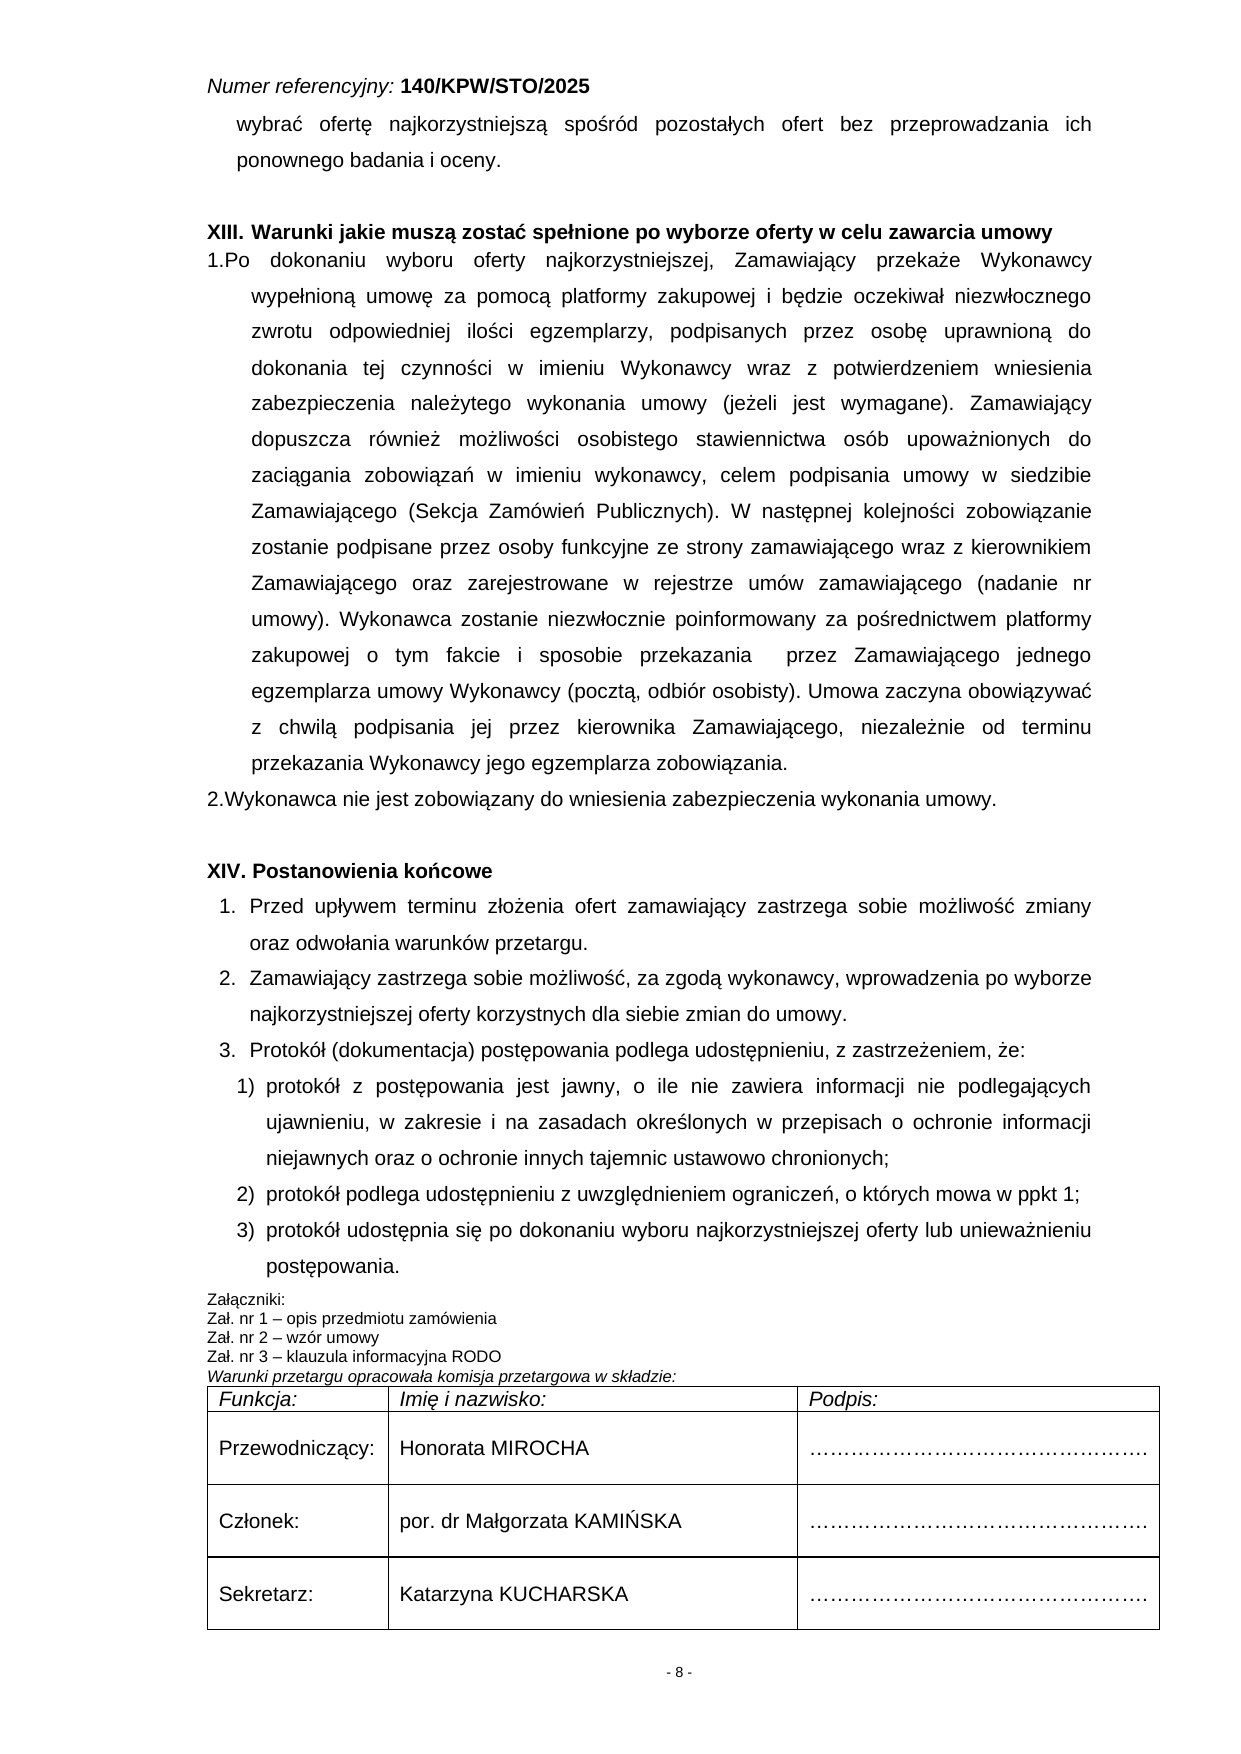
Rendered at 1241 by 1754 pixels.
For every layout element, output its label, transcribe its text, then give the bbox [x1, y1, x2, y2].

table_cell Honorata MIROCHA [389, 1412, 797, 1483]
text 2. Zamawiający zastrzega sobie możliwość, za zgodą wykonawcy, wprowadzenia po wyborze najkorzystniejszej oferty korzystnych dla siebie zmian do umowy. [207, 966, 1092, 1026]
text XIV. Postanowienia końcowe [207, 858, 1092, 882]
text 1) protokół z postępowania jest jawny, o ile nie zawiera informacji nie podlegających ujawnieniu, w zakresie i na zasadach określonych w przepisach o ochronie informacji niejawnych oraz o ochronie innych tajemnic ustawowo chronionych; [236, 1074, 1092, 1170]
table_cell …………………………………………. [798, 1558, 1159, 1629]
text XIII. Warunki jakie muszą zostać spełnione po wyborze oferty w celu zawarcia umowy [207, 220, 1092, 244]
text 1. Przed upływem terminu złożenia ofert zamawiający zastrzega sobie możliwość zmiany oraz odwołania warunków przetargu. [207, 894, 1092, 954]
table_cell Członek: [208, 1485, 388, 1556]
table_header Podpis: [798, 1387, 1159, 1411]
table_header Imię i nazwisko: [389, 1387, 797, 1411]
text Zał. nr 1 – opis przedmiotu zamówienia [207, 1309, 1092, 1328]
text Zał. nr 2 – wzór umowy [207, 1328, 1092, 1347]
table_cell Katarzyna KUCHARSKA [389, 1558, 797, 1629]
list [207, 112, 1092, 172]
text Zał. nr 3 – klauzula informacyjna RODO [207, 1347, 1092, 1366]
text 2) protokół podlega udostępnieniu z uwzględnieniem ograniczeń, o których mowa w ppkt 1; [236, 1182, 1092, 1206]
list Wykonawca nie jest zobowiązany do wniesienia zabezpieczenia wykonania umowy. [207, 787, 1092, 811]
list Po dokonaniu wyboru oferty najkorzystniejszej, Zamawiający przekaże Wykonawcy wypełnioną umowę za pomocą platformy zakupowej i będzie oczekiwał niezwłocznego zwrotu odpowiedniej ilości egzemplarzy, podpisanych przez osobę uprawnioną do dokonania tej czynności w imieniu Wykonawcy wraz z potwierdzeniem wniesienia zabezpieczenia należytego wykonania umowy (jeżeli jest wymagane). Zamawiający dopuszcza również możliwości osobistego stawiennictwa osób upoważnionych do zaciągania zobowiązań w imieniu wykonawcy, celem podpisania umowy w siedzibie Zamawiającego (Sekcja Zamówień Publicznych). W następnej kolejności zobowiązanie zostanie podpisane przez osoby funkcyjne ze strony zamawiającego wraz z kierownikiem Zamawiającego oraz zarejestrowane w rejestrze umów zamawiającego (nadanie nr umowy). Wykonawca zostanie niezwłocznie poinformowany za pośrednictwem platformy zakupowej o tym fakcie i sposobie przekazania przez Zamawiającego jednego egzemplarza umowy Wykonawcy (pocztą, odbiór osobisty). Umowa zaczyna obowiązywać z chwilą podpisania jej przez kierownika Zamawiającego, niezależnie od terminu przekazania Wykonawcy jego egzemplarza zobowiązania. [207, 247, 1092, 774]
text 3. Protokół (dokumentacja) postępowania podlega udostępnieniu, z zastrzeżeniem, że: [207, 1038, 1092, 1062]
table_cell por. dr Małgorzata KAMIŃSKA [389, 1485, 797, 1556]
table_cell Przewodniczący: [208, 1412, 388, 1483]
table_cell …………………………………………. [798, 1485, 1159, 1556]
table_cell …………………………………………. [798, 1412, 1159, 1483]
text 3) protokół udostępnia się po dokonaniu wyboru najkorzystniejszej oferty lub unieważnieniu postępowania. [236, 1218, 1092, 1278]
text Warunki przetargu opracowała komisja przetargowa w składzie: [207, 1366, 1092, 1386]
table_header Funkcja: [208, 1387, 388, 1411]
table_cell Sekretarz: [208, 1558, 388, 1629]
text Załączniki: [207, 1290, 1092, 1309]
